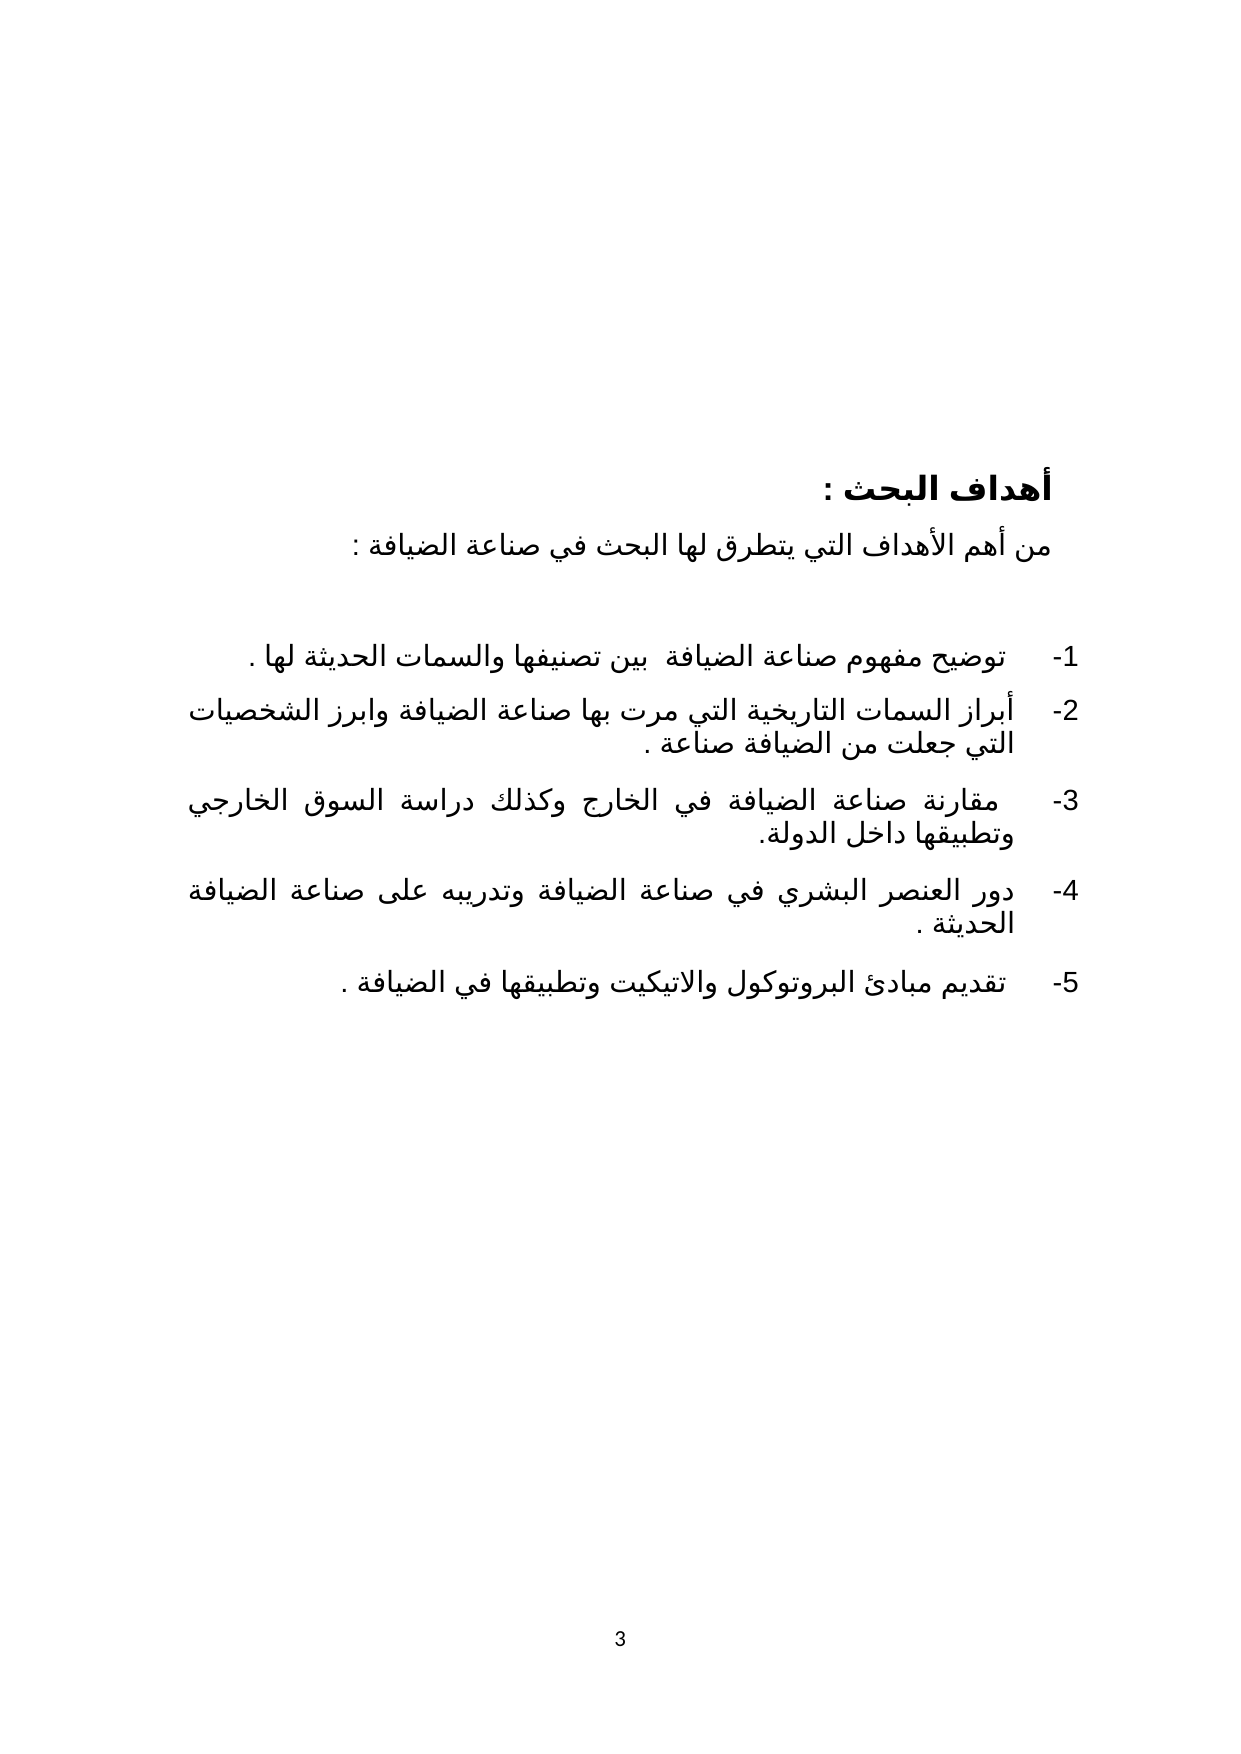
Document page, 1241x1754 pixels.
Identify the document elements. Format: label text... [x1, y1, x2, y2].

list تقديم مبادئ البروتوكول والاتيكيت وتطبيقها في الضيافة . [187, 965, 1053, 998]
text من أهم الأهداف التي يتطرق لها البحث في صناعة الضيافة : [187, 528, 1053, 561]
list أبراز السمات التاريخية التي مرت بها صناعة الضيافة وابرز الشخصيات التي جعلت من الضيافة صناعة . [187, 692, 1053, 759]
list مقارنة صناعة الضيافة في الخارج وكذلك دراسة السوق الخارجي وتطبيقها داخل الدولة. [187, 782, 1053, 849]
list دور العنصر البشري في صناعة الضيافة وتدريبه على صناعة الضيافة الحديثة . [187, 872, 1053, 939]
list توضيح مفهوم صناعة الضيافة بين تصنيفها والسمات الحديثة لها . [187, 639, 1053, 672]
text أهداف البحث : [187, 468, 1053, 507]
